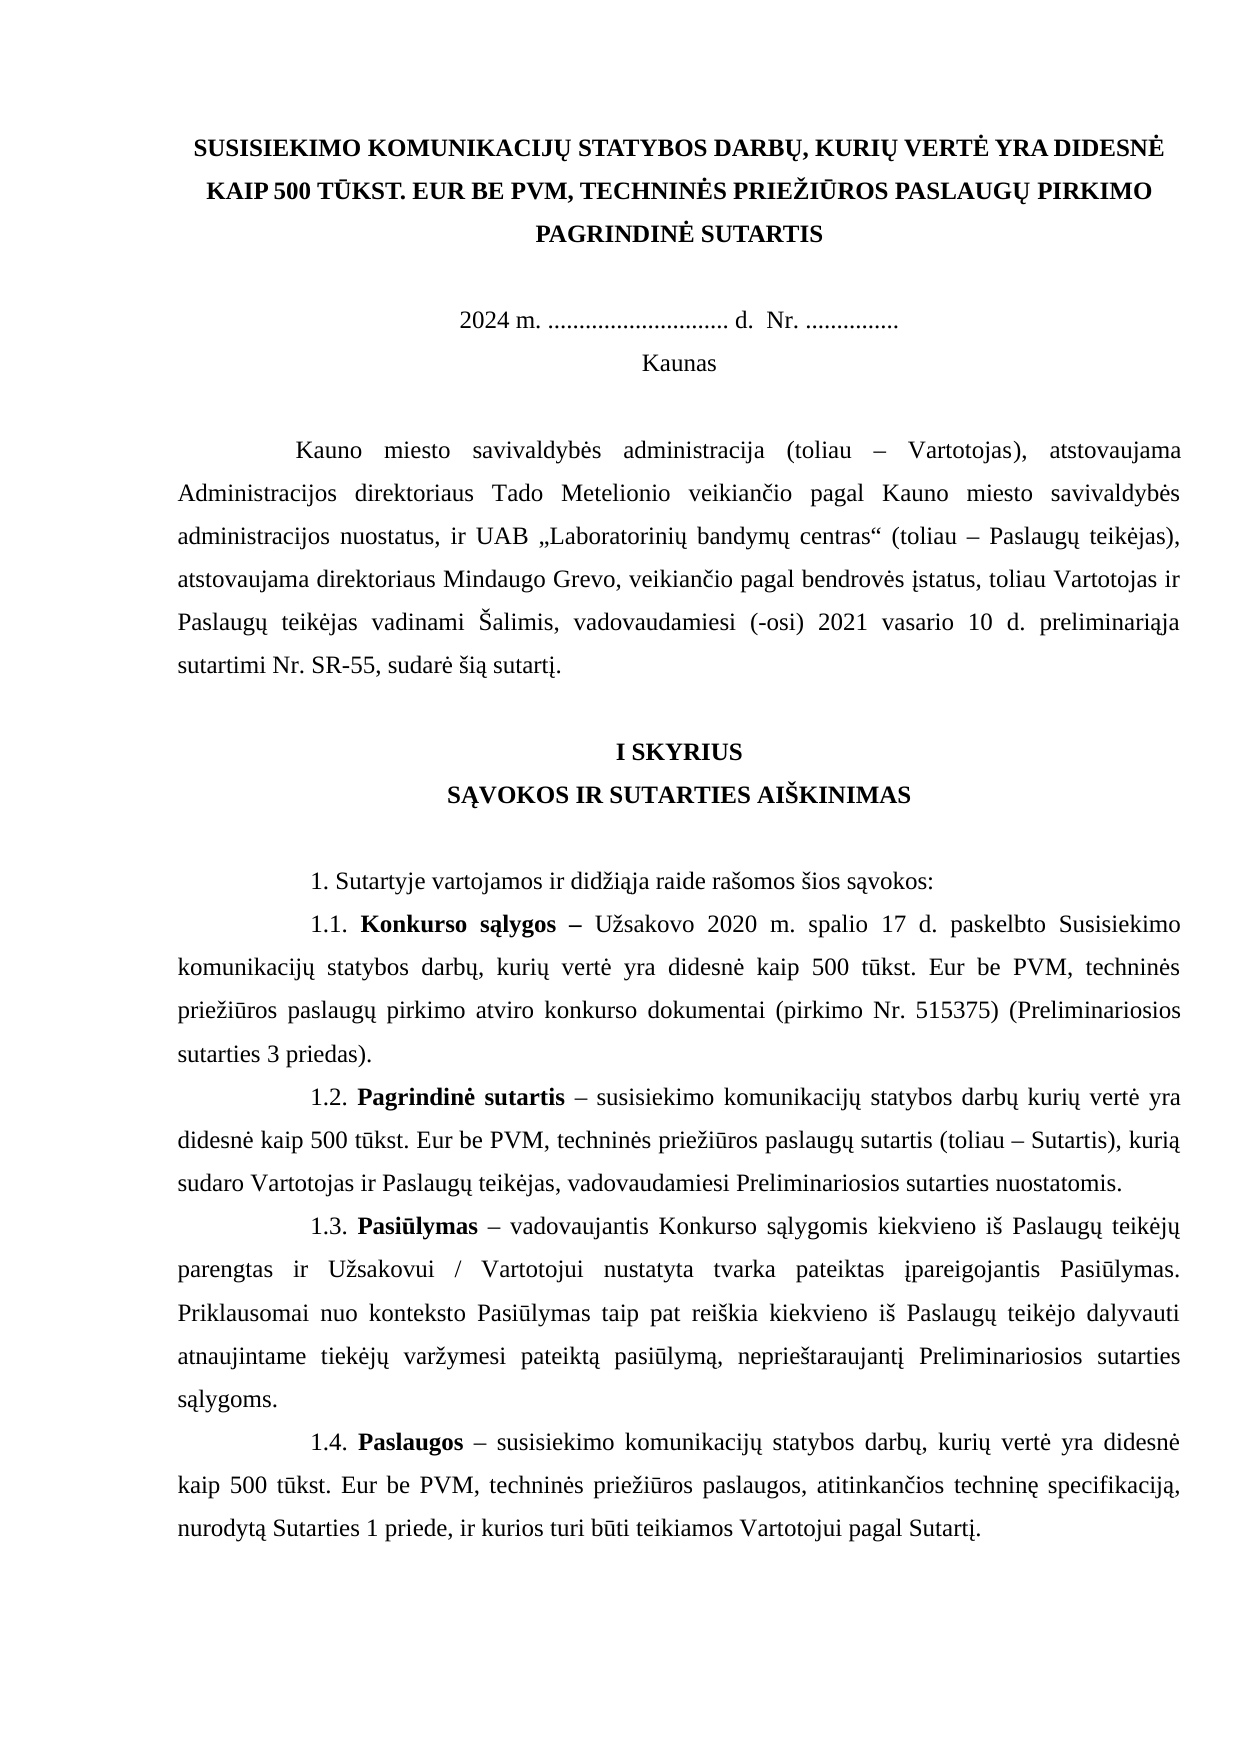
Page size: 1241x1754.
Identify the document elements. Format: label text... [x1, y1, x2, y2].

text 1.3. Pasiūlymas – vadovaujantis Konkurso sąlygomis kiekvieno iš Paslaugų teikėjų parengtas ir Užsakovui / Vartotojui nustatyta tvarka pateiktas įpareigojantis Pasiūlymas. Priklausomai nuo konteksto Pasiūlymas taip pat reiškia kiekvieno iš Paslaugų teikėjo dalyvauti atnaujintame tiekėjų varžymesi pateiktą pasiūlymą, neprieštaraujantį Preliminariosios sutarties sąlygoms. [177, 1211, 1181, 1413]
text 1. Sutartyje vartojamos ir didžiąja raide rašomos šios sąvokos: [177, 866, 1181, 895]
text SĄVOKOS IR SUTARTIES AIŠKINIMAS [177, 780, 1181, 808]
text 1.2. Pagrindinė sutartis – susisiekimo komunikacijų statybos darbų kurių vertė yra didesnė kaip 500 tūkst. Eur be PVM, techninės priežiūros paslaugų sutartis (toliau – Sutartis), kurią sudaro Vartotojas ir Paslaugų teikėjas, vadovaudamiesi Preliminariosios sutarties nuostatomis. [177, 1082, 1181, 1197]
text 2024 m. ............................. d. Nr. ............... [177, 305, 1181, 334]
text 1.4. Paslaugos – susisiekimo komunikacijų statybos darbų, kurių vertė yra didesnė kaip 500 tūkst. Eur be PVM, techninės priežiūros paslaugos, atitinkančios techninę specifikaciją, nurodytą Sutarties 1 priede, ir kurios turi būti teikiamos Vartotojui pagal Sutartį. [177, 1427, 1181, 1542]
text Kaunas [177, 348, 1181, 377]
text Kauno miesto savivaldybės administracija (toliau – Vartotojas), atstovaujama Administracijos direktoriaus Tado Metelionio veikiančio pagal Kauno miesto savivaldybės administracijos nuostatus, ir UAB „Laboratorinių bandymų centras“ (toliau – Paslaugų teikėjas), atstovaujama direktoriaus Mindaugo Grevo, veikiančio pagal bendrovės įstatus, toliau Vartotojas ir Paslaugų teikėjas vadinami Šalimis, vadovaudamiesi (-osi) 2021 vasario 10 d. preliminariąja sutartimi Nr. SR-55, sudarė šią sutartį. [177, 435, 1181, 679]
text SUSISIEKIMO KOMUNIKACIJŲ STATYBOS DARBŲ, KURIŲ VERTĖ YRA DIDESNĖ KAIP 500 TŪKST. EUR BE PVM, TECHNINĖS PRIEŽIŪROS PASLAUGŲ PIRKIMO PAGRINDINĖ SUTARTIS [177, 133, 1181, 248]
text I SKYRIUS [177, 737, 1181, 765]
text 1.1. Konkurso sąlygos – Užsakovo 2020 m. spalio 17 d. paskelbto Susisiekimo komunikacijų statybos darbų, kurių vertė yra didesnė kaip 500 tūkst. Eur be PVM, techninės priežiūros paslaugų pirkimo atviro konkurso dokumentai (pirkimo Nr. 515375) (Preliminariosios sutarties 3 priedas). [177, 909, 1181, 1068]
